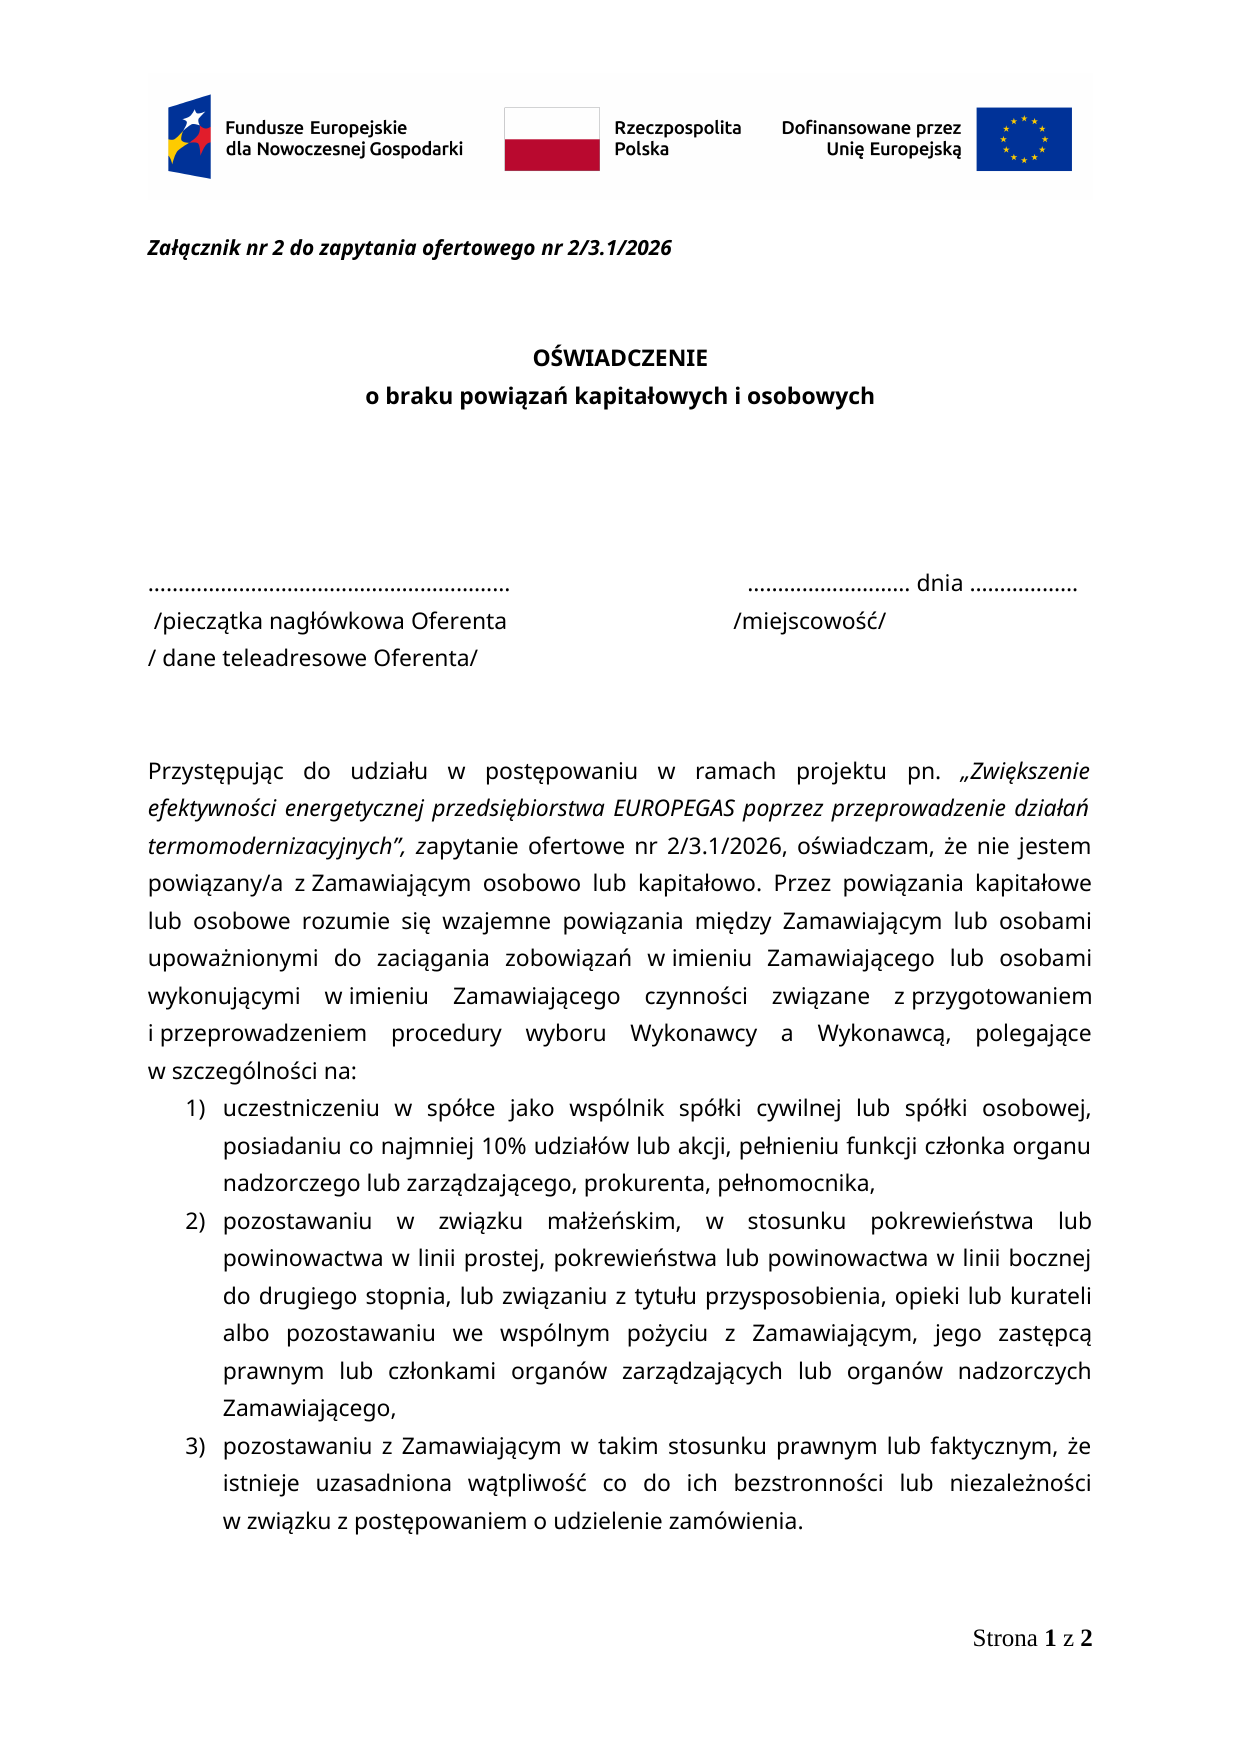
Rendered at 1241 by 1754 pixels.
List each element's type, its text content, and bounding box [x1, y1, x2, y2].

list pozostawaniu w związku małżeńskim, w stosunku pokrewieństwa lub powinowactwa w linii prostej, pokrewieństwa lub powinowactwa w linii bocznej do drugiego stopnia, lub związaniu z tytułu przysposobienia, opieki lub kurateli albo pozostawaniu we wspólnym pożyciu z Zamawiającym, jego zastępcą prawnym lub członkami organów zarządzających lub organów nadzorczych Zamawiającego, [185, 1205, 1093, 1423]
text / dane teleadresowe Oferenta/ [148, 642, 1093, 673]
text …………………………………………………… ……………………… dnia ……………… [148, 567, 1093, 598]
list uczestniczeniu w spółce jako wspólnik spółki cywilnej lub spółki osobowej, posiadaniu co najmniej 10% udziałów lub akcji, pełnieniu funkcji członka organu nadzorczego lub zarządzającego, prokurenta, pełnomocnika, [185, 1092, 1093, 1198]
text OŚWIADCZENIE [148, 342, 1093, 373]
text o braku powiązań kapitałowych i osobowych [148, 380, 1093, 411]
text Załącznik nr 2 do zapytania ofertowego nr 2/3.1/2026 [148, 233, 1093, 262]
text Przystępując do udziału w postępowaniu w ramach projektu pn. „Zwiększenie efektywności energetycznej przedsiębiorstwa EUROPEGAS poprzez przeprowadzenie działań termomodernizacyjnych”, zapytanie ofertowe nr 2/3.1/2026, oświadczam, że nie jestem powiązany/a z Zamawiającym osobowo lub kapitałowo. Przez powiązania kapitałowe lub osobowe rozumie się wzajemne powiązania między Zamawiającym lub osobami upoważnionymi do zaciągania zobowiązań w imieniu Zamawiającego lub osobami wykonującymi w imieniu Zamawiającego czynności związane z przygotowaniem i przeprowadzeniem procedury wyboru Wykonawcy a Wykonawcą, polegające w szczególności na: [148, 755, 1093, 1086]
picture [147, 73, 1093, 200]
text /pieczątka nagłówkowa Oferenta /miejscowość/ [148, 605, 1093, 636]
list pozostawaniu z Zamawiającym w takim stosunku prawnym lub faktycznym, że istnieje uzasadniona wątpliwość co do ich bezstronności lub niezależności w związku z postępowaniem o udzielenie zamówienia. [185, 1430, 1093, 1536]
